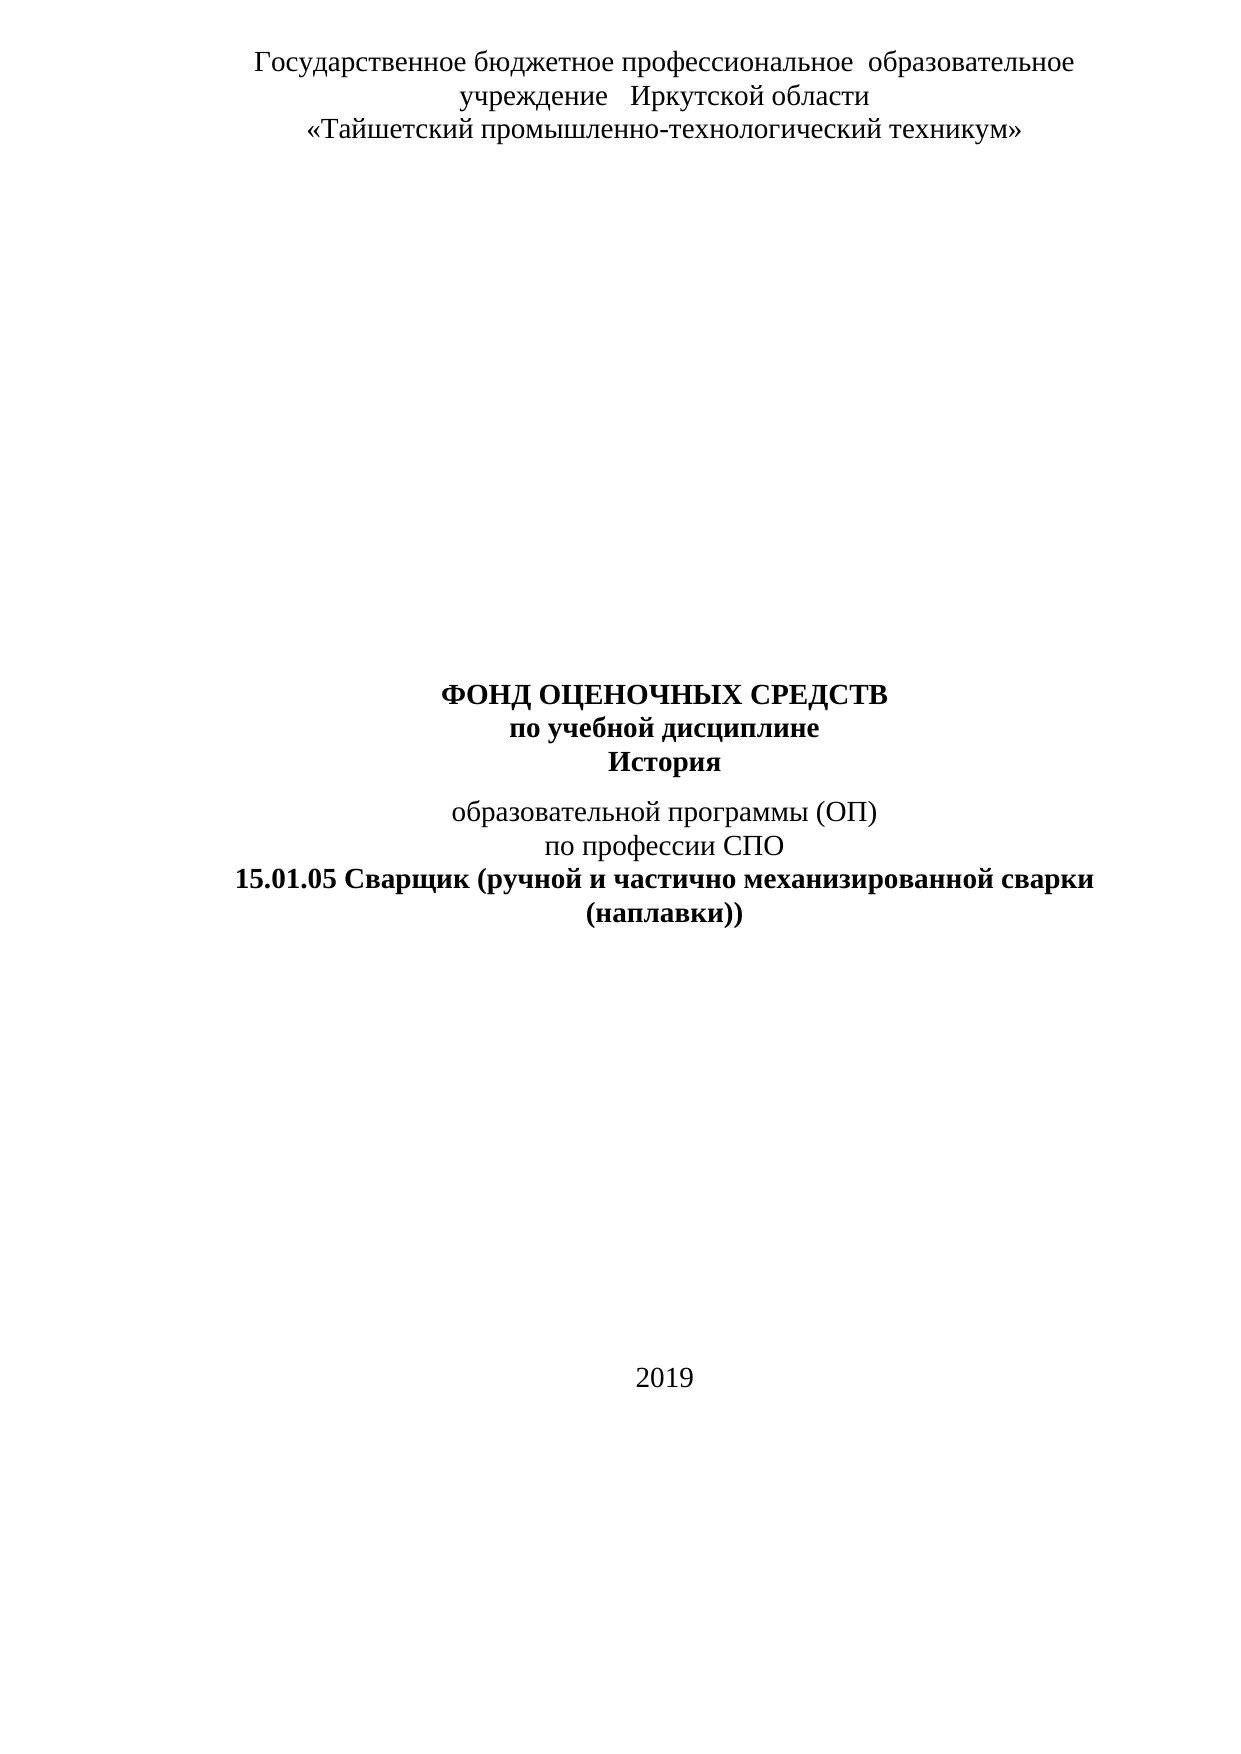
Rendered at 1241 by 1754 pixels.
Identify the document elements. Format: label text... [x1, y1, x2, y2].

text 15.01.05 Сварщик (ручной и частично механизированной сварки (наплавки)) [177, 861, 1152, 928]
text Государственное бюджетное профессиональное образовательное [177, 44, 1152, 78]
text История [177, 744, 1152, 777]
text 2019 [177, 1360, 1152, 1393]
text по профессии СПО [177, 828, 1152, 861]
text по учебной дисциплине [177, 710, 1152, 744]
text учреждение Иркутской области [177, 78, 1152, 111]
text ФОНД ОЦЕНОЧНЫХ СРЕДСТВ [177, 677, 1152, 710]
text «Тайшетский промышленно-технологический техникум» [177, 111, 1152, 145]
text образовательной программы (ОП) [177, 794, 1152, 828]
